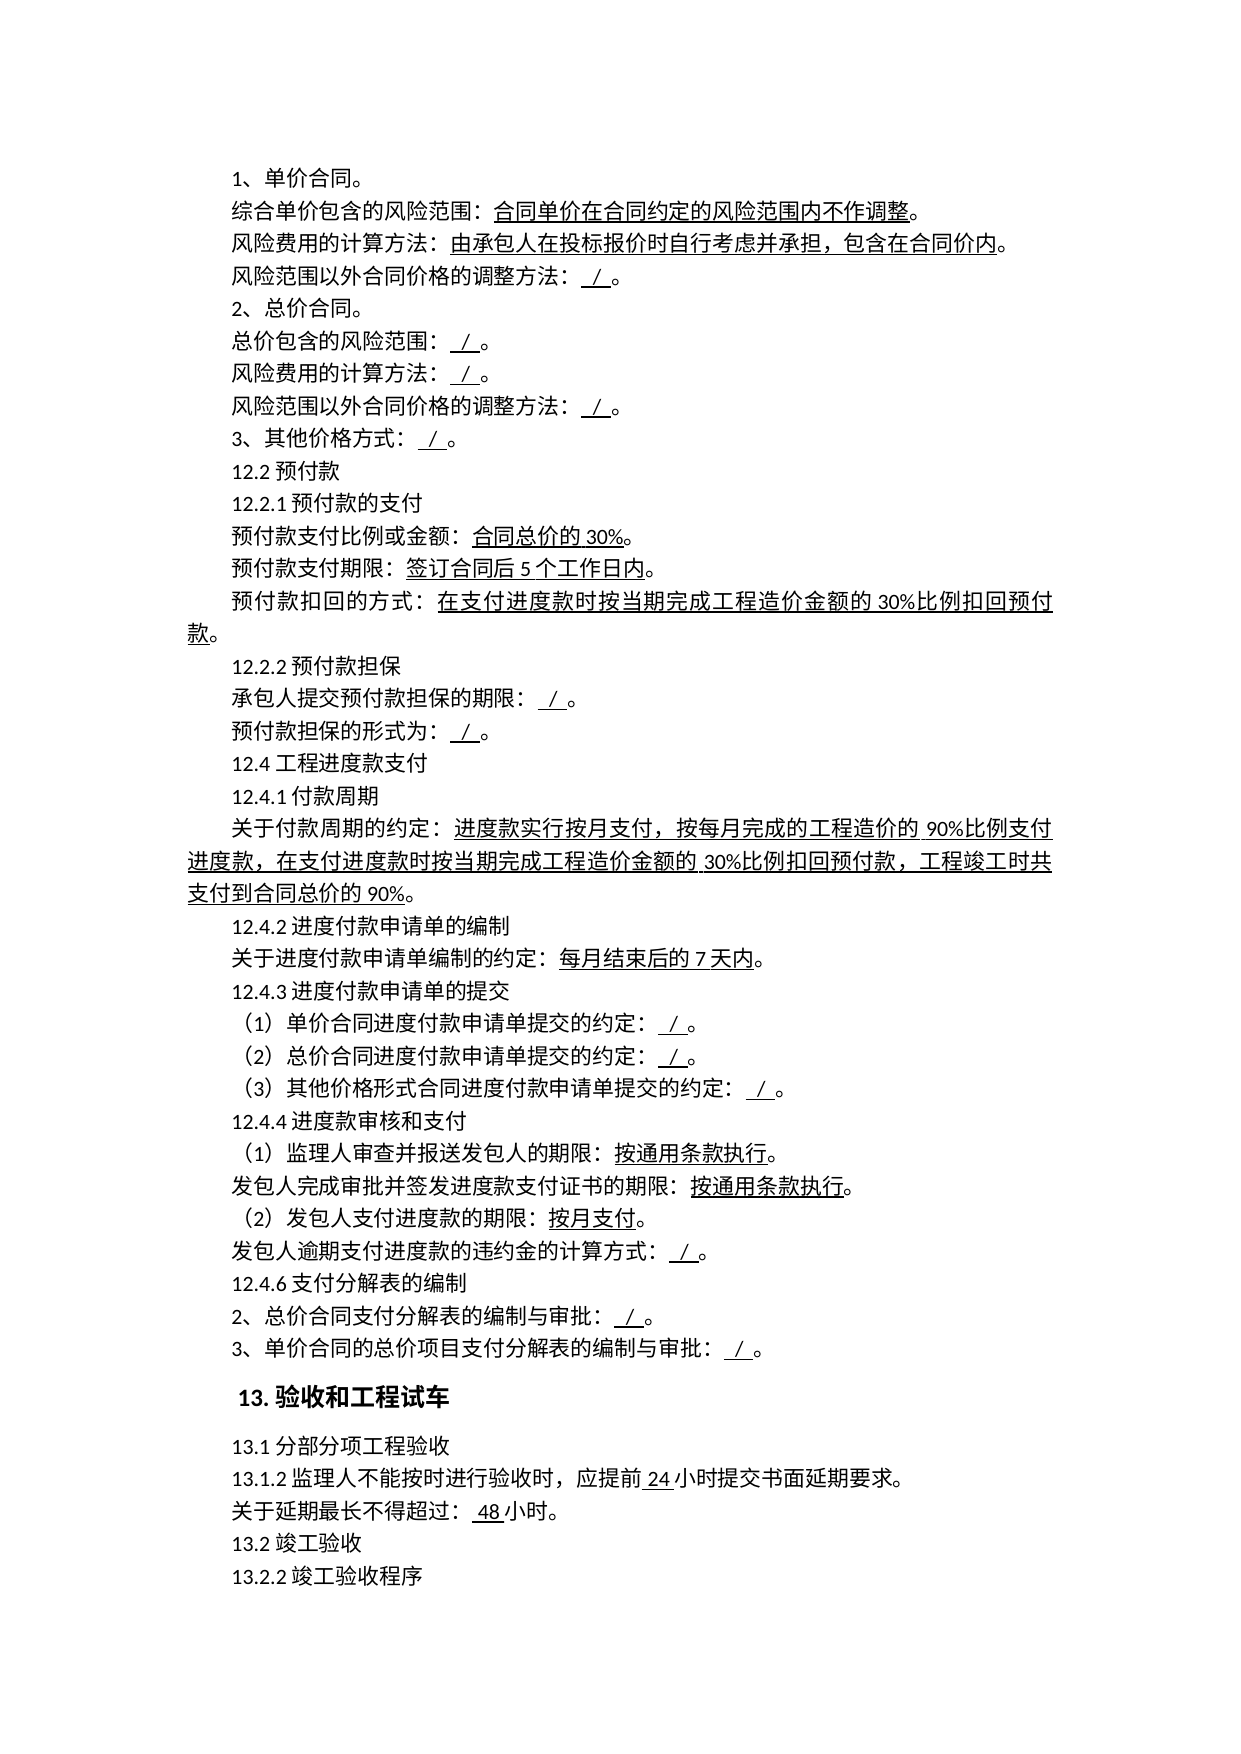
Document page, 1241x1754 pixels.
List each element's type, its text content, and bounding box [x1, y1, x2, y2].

text 13.2.2 竣工验收程序 [187, 1559, 1053, 1592]
text 风险费用的计算方法： / 。 [187, 357, 1053, 389]
text 12.4.4 进度款审核和支付 [187, 1104, 1053, 1137]
text 风险范围以外合同价格的调整方法： / 。 [187, 259, 1053, 292]
text 2、总价合同。 [187, 292, 1053, 324]
text 总价包含的风险范围： / 。 [187, 324, 1053, 357]
text 12.4.1 付款周期 [187, 779, 1053, 812]
text 12.2.1 预付款的支付 [187, 487, 1053, 519]
text 3、其他价格方式： / 。 [187, 422, 1053, 454]
text 发包人完成审批并签发进度款支付证书的期限：按通用条款执行。 [187, 1169, 1053, 1202]
text 预付款支付期限：签订合同后5个工作日内。 [187, 552, 1053, 584]
text 12.4 工程进度款支付 [187, 747, 1053, 779]
text 风险范围以外合同价格的调整方法： / 。 [187, 389, 1053, 422]
text 12.4.2 进度付款申请单的编制 [187, 909, 1053, 942]
text 13.1 分部分项工程验收 [187, 1429, 1053, 1462]
text （2）发包人支付进度款的期限：按月支付。 [187, 1202, 1053, 1234]
text 综合单价包含的风险范围：合同单价在合同约定的风险范围内不作调整。 [187, 194, 1053, 227]
text 12.2 预付款 [187, 454, 1053, 487]
text 13.1.2 监理人不能按时进行验收时，应提前 24小时提交书面延期要求。 [187, 1462, 1053, 1494]
text 13. 验收和工程试车 [187, 1364, 1053, 1429]
text 12.4.3 进度付款申请单的提交 [187, 974, 1053, 1007]
text （3）其他价格形式合同进度付款申请单提交的约定： / 。 [187, 1072, 1053, 1104]
text 风险费用的计算方法：由承包人在投标报价时自行考虑并承担，包含在合同价内。 [187, 227, 1053, 259]
text 3、单价合同的总价项目支付分解表的编制与审批： / 。 [187, 1332, 1053, 1364]
text 关于进度付款申请单编制的约定：每月结束后的7天内。 [187, 942, 1053, 974]
text （2）总价合同进度付款申请单提交的约定： / 。 [187, 1039, 1053, 1072]
text （1）单价合同进度付款申请单提交的约定： / 。 [187, 1007, 1053, 1039]
text 预付款扣回的方式：在支付进度款时按当期完成工程造价金额的30%比例扣回预付款。 [187, 584, 1053, 649]
text 12.2.2 预付款担保 [187, 649, 1053, 682]
text 1、单价合同。 [187, 162, 1053, 194]
text 预付款担保的形式为： / 。 [187, 714, 1053, 747]
text 关于延期最长不得超过： 48小时。 [187, 1494, 1053, 1527]
text 2、总价合同支付分解表的编制与审批： / 。 [187, 1299, 1053, 1332]
text 13.2 竣工验收 [187, 1527, 1053, 1559]
text 关于付款周期的约定：进度款实行按月支付，按每月完成的工程造价的90%比例支付进度款，在支付进度款时按当期完成工程造价金额的30%比例扣回预付款，工程竣工时共支付到合同总价的90%。 [187, 812, 1053, 909]
text 承包人提交预付款担保的期限： / 。 [187, 682, 1053, 714]
text 发包人逾期支付进度款的违约金的计算方式： / 。 [187, 1234, 1053, 1267]
text 预付款支付比例或金额：合同总价的30%。 [187, 519, 1053, 552]
text （1）监理人审查并报送发包人的期限：按通用条款执行。 [187, 1137, 1053, 1169]
text 12.4.6 支付分解表的编制 [187, 1267, 1053, 1299]
